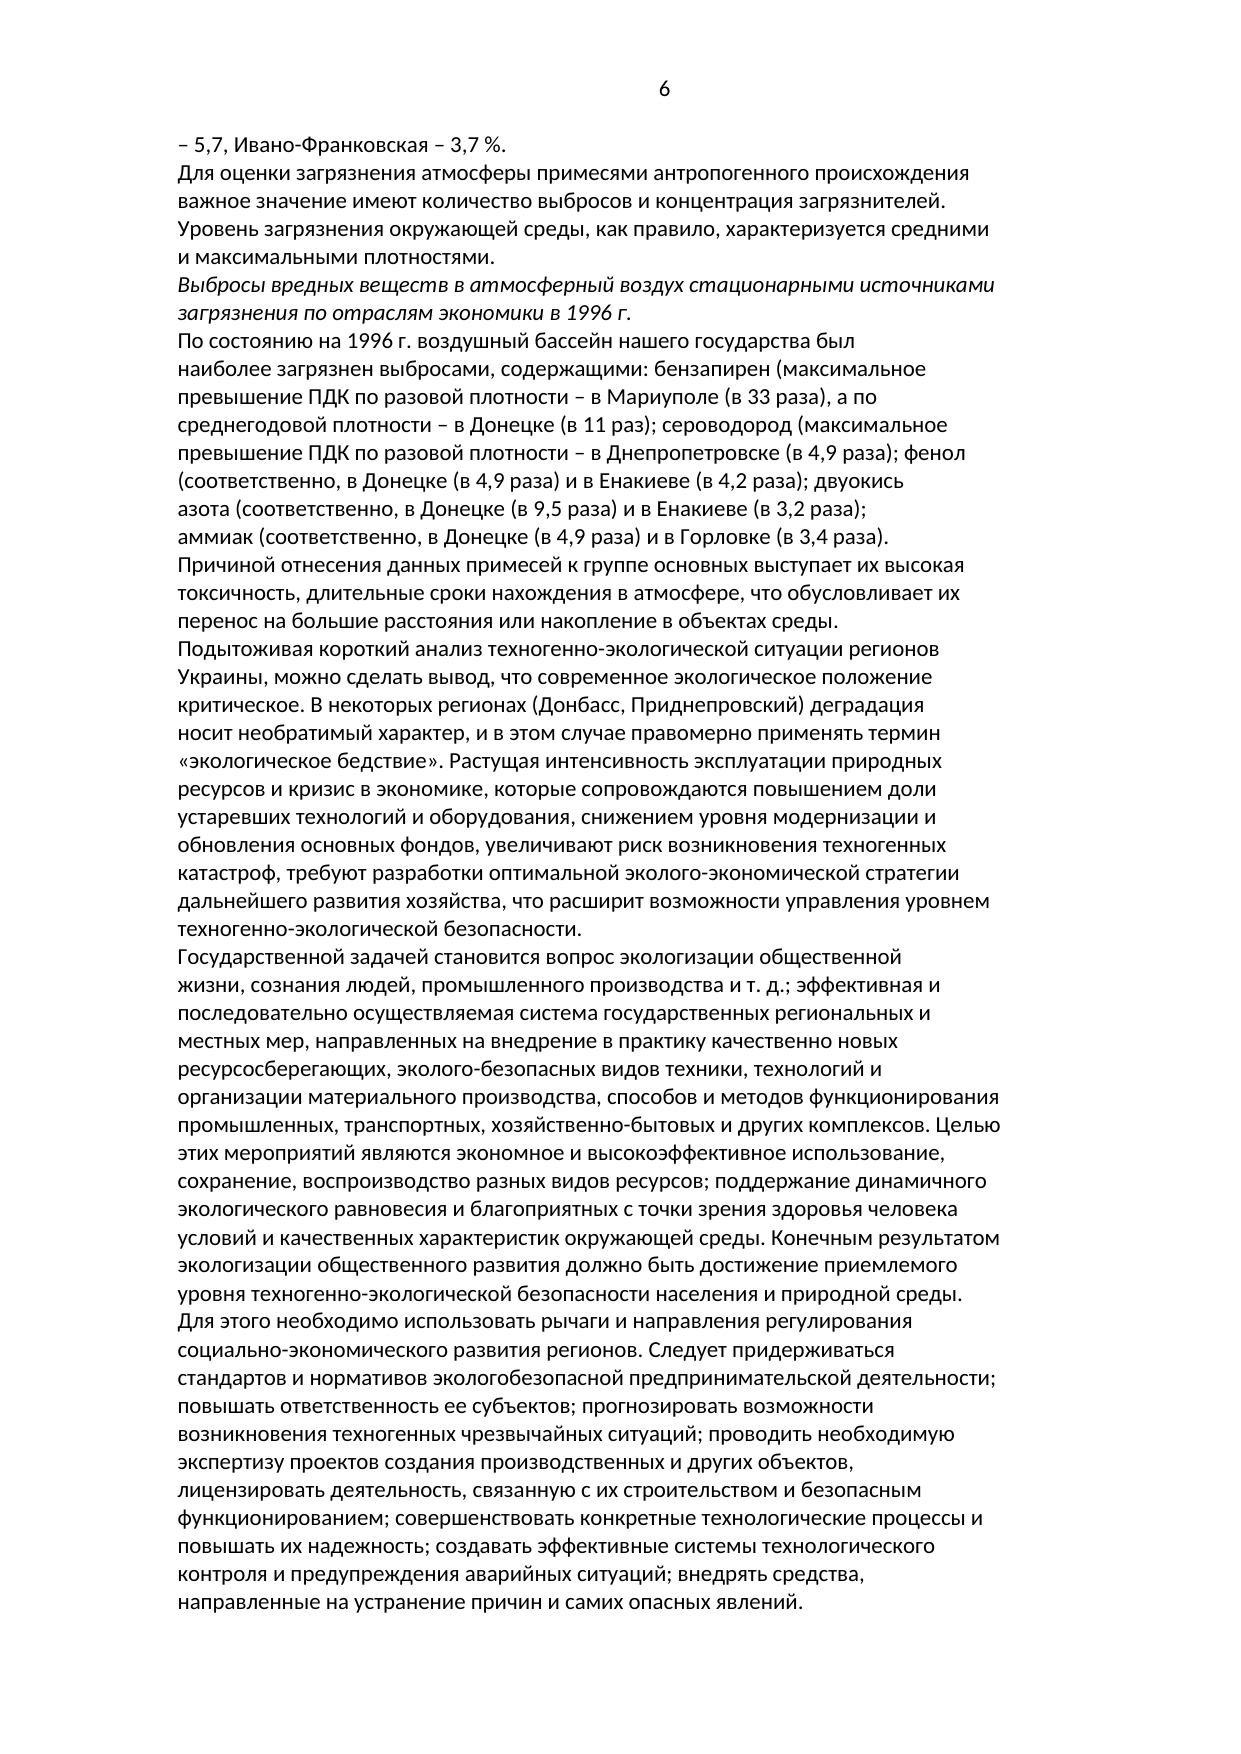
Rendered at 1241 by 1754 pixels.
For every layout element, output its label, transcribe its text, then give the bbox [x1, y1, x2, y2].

text По состоянию на 1996 г. воздушный бассейн нашего государства был [177, 326, 1152, 354]
text Уровень загрязнения окружающей среды, как правило, характеризуется средними [177, 214, 1152, 242]
text организации материального производства, способов и методов функционирования [177, 1082, 1152, 1111]
text этих мероприятий являются экономное и высокоэффективное использование, [177, 1138, 1152, 1167]
text «экологическое бедствие». Растущая интенсивность эксплуатации природных [177, 746, 1152, 774]
text наиболее загрязнен выбросами, содержащими: бензапирен (максимальное [177, 354, 1152, 382]
text превышение ПДК по разовой плотности – в Днепропетровске (в 4,9 раза); фенол [177, 438, 1152, 466]
text дальнейшего развития хозяйства, что расширит возможности управления уровнем [177, 886, 1152, 914]
text экспертизу проектов создания производственных и других объектов, [177, 1447, 1152, 1475]
text азота (соответственно, в Донецке (в 9,5 раза) и в Енакиеве (в 3,2 раза); [177, 494, 1152, 522]
text жизни, сознания людей, промышленного производства и т. д.; эффективная и [177, 970, 1152, 998]
text критическое. В некоторых регионах (Донбасс, Приднепровский) деградация [177, 690, 1152, 718]
text промышленных, транспортных, хозяйственно-бытовых и других комплексов. Целью [177, 1111, 1152, 1138]
text функционированием; совершенствовать конкретные технологические процессы и [177, 1503, 1152, 1531]
text аммиак (соответственно, в Донецке (в 4,9 раза) и в Горловке (в 3,4 раза). [177, 522, 1152, 550]
text загрязнения по отраслям экономики в 1996 г. [177, 298, 1152, 326]
text социально-экономического развития регионов. Следует придерживаться [177, 1335, 1152, 1363]
text возникновения техногенных чрезвычайных ситуаций; проводить необходимую [177, 1419, 1152, 1447]
text обновления основных фондов, увеличивают риск возникновения техногенных [177, 830, 1152, 858]
text ресурсов и кризис в экономике, которые сопровождаются повышением доли [177, 774, 1152, 802]
text лицензировать деятельность, связанную с их строительством и безопасным [177, 1475, 1152, 1503]
text токсичность, длительные сроки нахождения в атмосфере, что обусловливает их [177, 578, 1152, 606]
text последовательно осуществляемая система государственных региональных и [177, 998, 1152, 1026]
text Выбросы вредных веществ в атмосферный воздух стационарными источниками [177, 270, 1152, 298]
text местных мер, направленных на внедрение в практику качественно новых [177, 1026, 1152, 1054]
text сохранение, воспроизводство разных видов ресурсов; поддержание динамичного [177, 1167, 1152, 1194]
text повышать их надежность; создавать эффективные системы технологического [177, 1531, 1152, 1559]
text техногенно-экологической безопасности. [177, 914, 1152, 942]
text условий и качественных характеристик окружающей среды. Конечным результатом [177, 1223, 1152, 1251]
text экологизации общественного развития должно быть достижение приемлемого [177, 1251, 1152, 1279]
text Украины, можно сделать вывод, что современное экологическое положение [177, 662, 1152, 690]
text экологического равновесия и благоприятных с точки зрения здоровья человека [177, 1194, 1152, 1223]
text носит необратимый характер, и в этом случае правомерно применять термин [177, 718, 1152, 746]
text важное значение имеют количество выбросов и концентрация загрязнителей. [177, 186, 1152, 214]
text контроля и предупреждения аварийных ситуаций; внедрять средства, [177, 1559, 1152, 1587]
text катастроф, требуют разработки оптимальной эколого-экономической стратегии [177, 858, 1152, 886]
text перенос на большие расстояния или накопление в объектах среды. [177, 606, 1152, 634]
text Для оценки загрязнения атмосферы примесями антропогенного происхождения [177, 158, 1152, 186]
text среднегодовой плотности – в Донецке (в 11 раз); сероводород (максимальное [177, 410, 1152, 438]
text устаревших технологий и оборудования, снижением уровня модернизации и [177, 802, 1152, 830]
text превышение ПДК по разовой плотности – в Мариуполе (в 33 раза), а по [177, 382, 1152, 410]
text Подытоживая короткий анализ техногенно-экологической ситуации регионов [177, 634, 1152, 662]
text ресурсосберегающих, эколого-безопасных видов техники, технологий и [177, 1054, 1152, 1082]
text – 5,7, Ивано-Франковская – 3,7 %. [177, 130, 1152, 158]
text Государственной задачей становится вопрос экологизации общественной [177, 942, 1152, 970]
text и максимальными плотностями. [177, 242, 1152, 270]
text Причиной отнесения данных примесей к группе основных выступает их высокая [177, 550, 1152, 578]
text стандартов и нормативов экологобезопасной предпринимательской деятельности; [177, 1363, 1152, 1391]
text Для этого необходимо использовать рычаги и направления регулирования [177, 1307, 1152, 1335]
text повышать ответственность ее субъектов; прогнозировать возможности [177, 1391, 1152, 1419]
text уровня техногенно-экологической безопасности населения и природной среды. [177, 1279, 1152, 1307]
text направленные на устранение причин и самих опасных явлений. [177, 1587, 1152, 1615]
text (соответственно, в Донецке (в 4,9 раза) и в Енакиеве (в 4,2 раза); двуокись [177, 466, 1152, 494]
